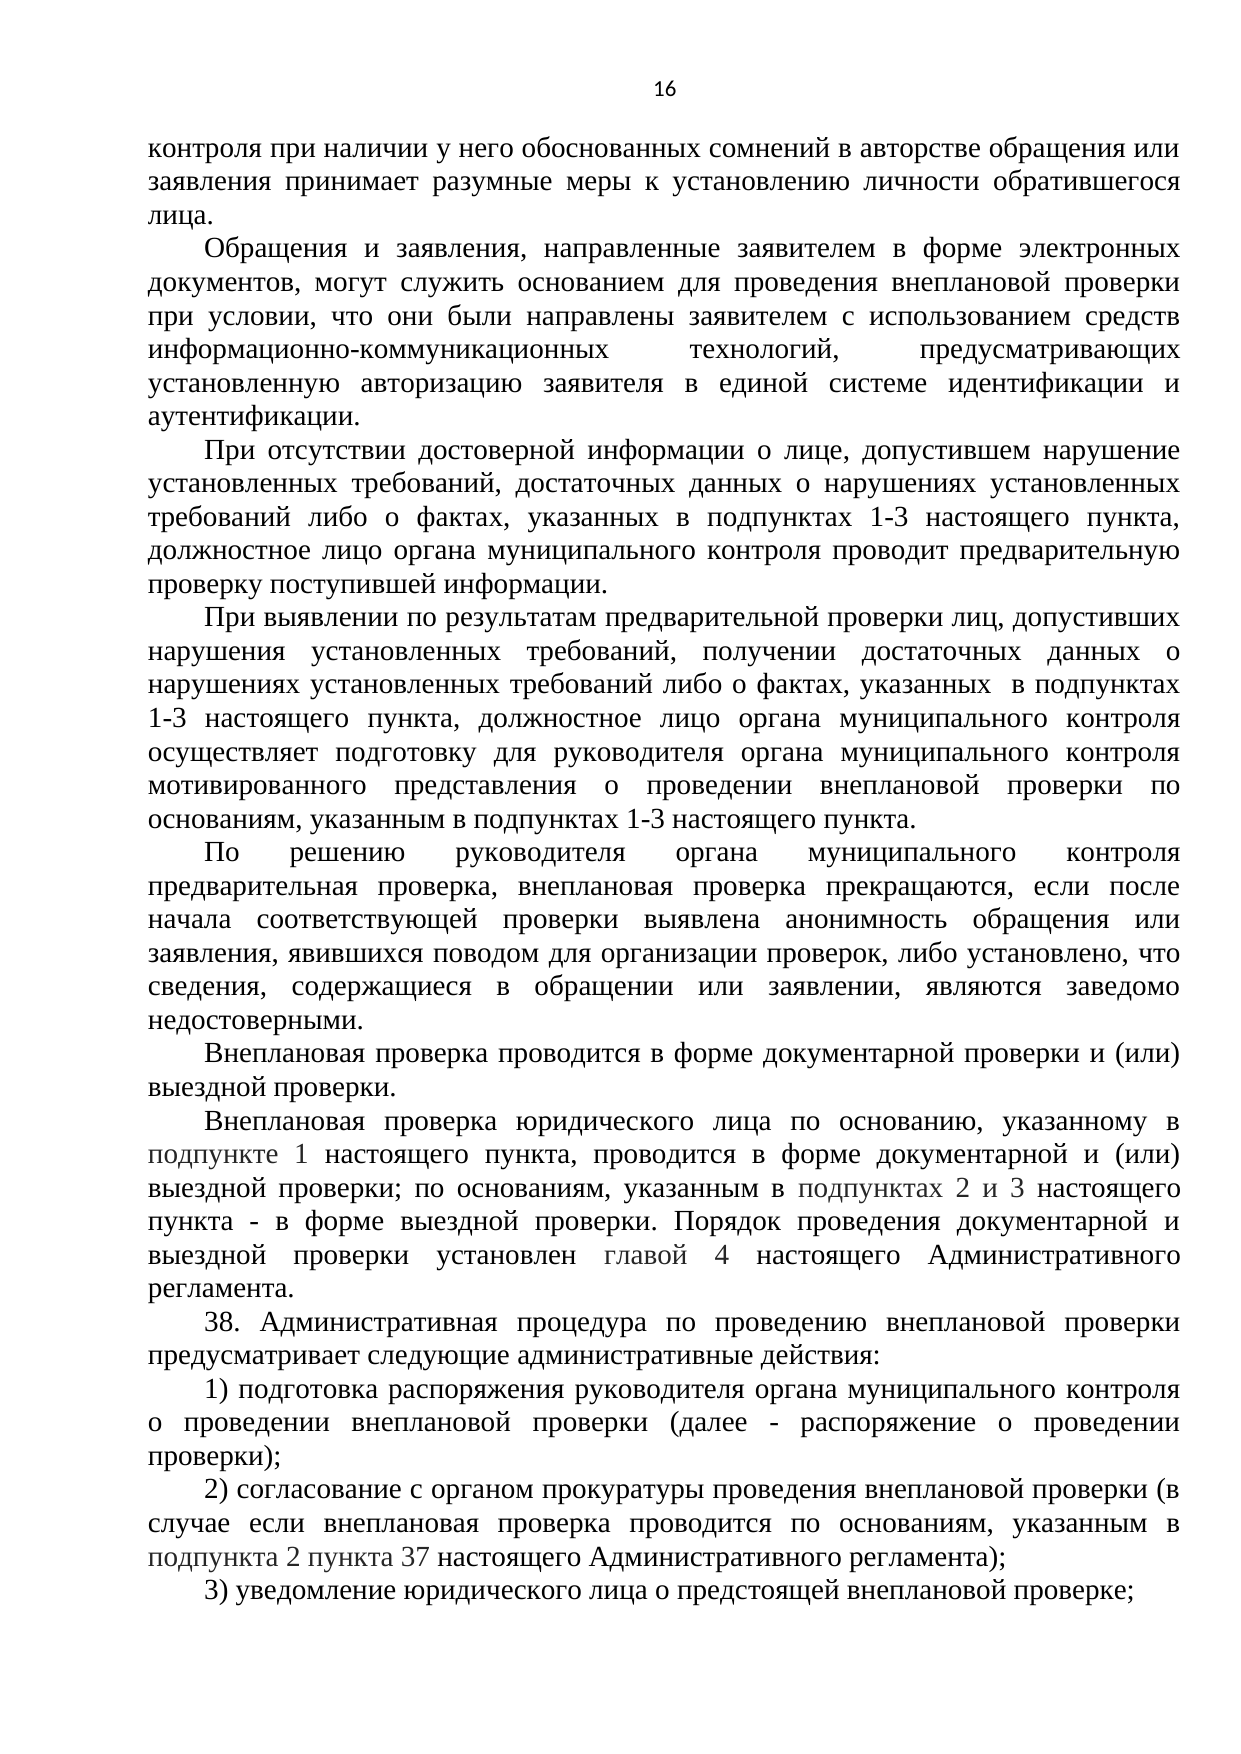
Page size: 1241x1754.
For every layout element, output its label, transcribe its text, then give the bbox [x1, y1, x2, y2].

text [148, 130, 1181, 231]
text Обращения и заявления, направленные заявителем в форме электронных документов, могут служить основанием для проведения внеплановой проверки при условии, что они были направлены заявителем с использованием средств информационно-коммуникационных технологий, предусматривающих установленную авторизацию заявителя в единой системе идентификации и аутентификации. [148, 231, 1181, 432]
text 38. Административная процедура по проведению внеплановой проверки предусматривает следующие административные действия: [148, 1304, 1181, 1371]
text Внеплановая проверка юридического лица по основанию, указанному в подпункте 1 настоящего пункта, проводится в форме документарной и (или) выездной проверки; по основаниям, указанным в подпунктах 2 и 3 настоящего пункта - в форме выездной проверки. Порядок проведения документарной и выездной проверки установлен главой 4 настоящего Административного регламента. [148, 1103, 1181, 1304]
text При выявлении по результатам предварительной проверки лиц, допустивших нарушения установленных требований, получении достаточных данных о нарушениях установленных требований либо о фактах, указанных в подпунктах 1-3 настоящего пункта, должностное лицо органа муниципального контроля осуществляет подготовку для руководителя органа муниципального контроля мотивированного представления о проведении внеплановой проверки по основаниям, указанным в подпунктах 1-3 настоящего пункта. [148, 599, 1181, 834]
text 2) согласование с органом прокуратуры проведения внеплановой проверки (в случае если внеплановая проверка проводится по основаниям, указанным в подпункта 2 пункта 37 настоящего Административного регламента); [148, 1472, 1181, 1572]
text Внеплановая проверка проводится в форме документарной проверки и (или) выездной проверки. [148, 1036, 1181, 1103]
text 3) уведомление юридического лица о предстоящей внеплановой проверке; [148, 1572, 1181, 1606]
text По решению руководителя органа муниципального контроля предварительная проверка, внеплановая проверка прекращаются, если после начала соответствующей проверки выявлена анонимность обращения или заявления, явившихся поводом для организации проверок, либо установлено, что сведения, содержащиеся в обращении или заявлении, являются заведомо недостоверными. [148, 834, 1181, 1036]
text 1) подготовка распоряжения руководителя органа муниципального контроля о проведении внеплановой проверки (далее - распоряжение о проведении проверки); [148, 1371, 1181, 1472]
text При отсутствии достоверной информации о лице, допустившем нарушение установленных требований, достаточных данных о нарушениях установленных требований либо о фактах, указанных в подпунктах 1-3 настоящего пункта, должностное лицо органа муниципального контроля проводит предварительную проверку поступившей информации. [148, 432, 1181, 599]
